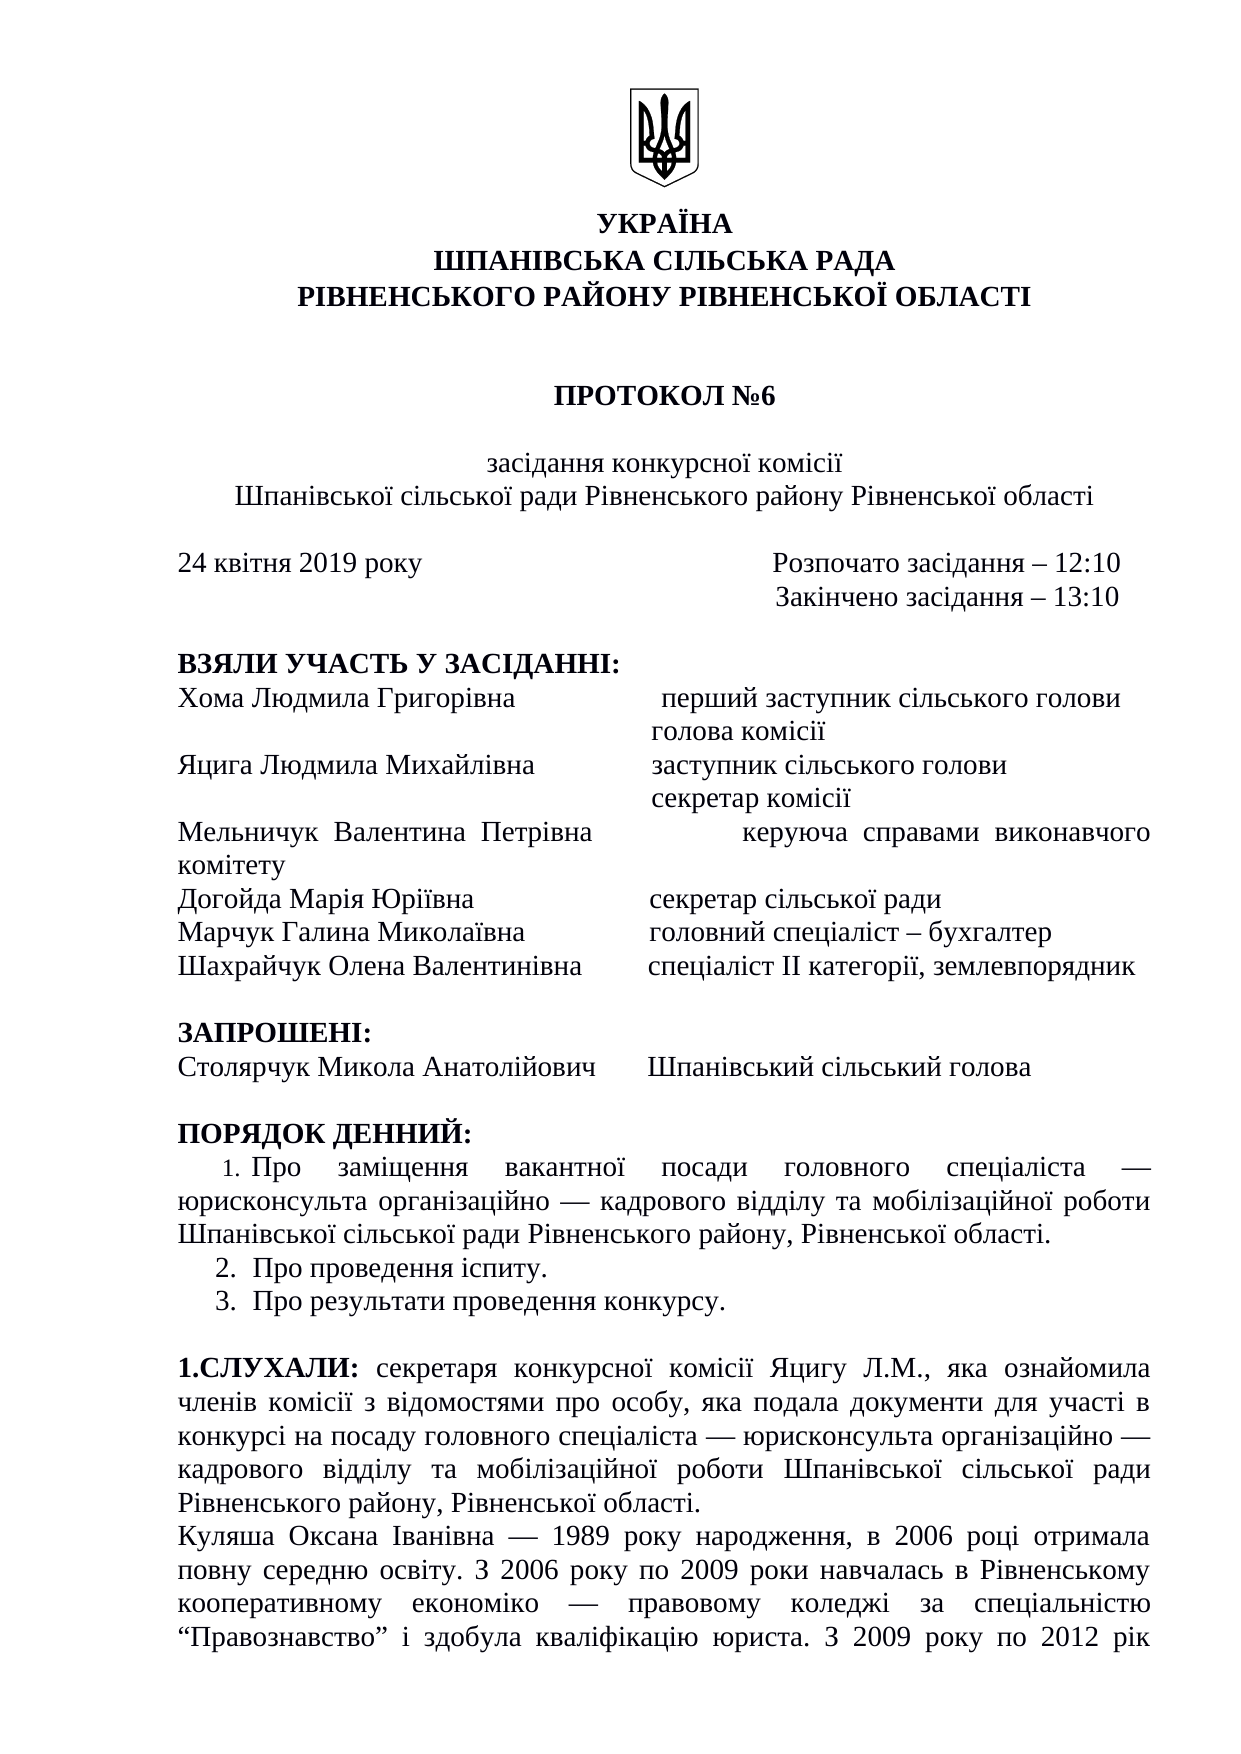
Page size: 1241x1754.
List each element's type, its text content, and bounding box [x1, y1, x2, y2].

text Мельничук Валентина Петрівна керуюча справами виконавчого комітету [177, 814, 1152, 881]
text Догойда Марія Юріївна секретар сільської ради [177, 881, 1152, 914]
list Про заміщення вакантної посади головного спеціаліста — юрисконсульта організаційно — кадрового відділу та мобілізаційної роботи Шпанівської сільської ради Рівненського району, Рівненської області. [177, 1149, 1152, 1250]
text ПРОТОКОЛ №6 [177, 378, 1152, 411]
text ВЗЯЛИ УЧАСТЬ У ЗАСІДАННІ: [177, 646, 1152, 680]
subtitle ШПАНІВСЬКА сільська рада [177, 252, 855, 275]
list Про проведення іспиту. [215, 1250, 1152, 1283]
text РІВНЕНСЬКОГО РАЙОНУ РІВНЕНСЬКОЇ ОБЛАСТІ [177, 288, 1152, 311]
text Україна [177, 206, 1152, 240]
text Шахрайчук Олена Валентинівна спеціаліст ІІ категорії, землевпорядник [177, 948, 1152, 982]
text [177, 1518, 1152, 1652]
list Про результати проведення конкурсу. [215, 1283, 1152, 1317]
text Хома Людмила Григорівна перший заступник сільського голови [177, 680, 1152, 713]
subtitle ШПАНІВСЬКА сільська рада [873, 252, 1152, 275]
text ЗАПРОШЕНІ: [177, 1015, 1152, 1049]
text Закінчено засідання – 13:10 [177, 579, 1152, 613]
text ПОРЯДОК ДЕННИЙ: [177, 1116, 1152, 1149]
text Марчук Галина Миколаївна головний спеціаліст – бухгалтер [177, 914, 1152, 948]
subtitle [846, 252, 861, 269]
text Яцига Людмила Михайлівна заступник сільського голови [177, 747, 1152, 780]
text 24 квітня 2019 року Розпочато засідання – 12:10 [177, 546, 1152, 579]
text засідання конкурсної комісії [177, 445, 1152, 478]
text 1.СЛУХАЛИ: секретаря конкурсної комісії Яцигу Л.М., яка ознайомила членів комісії з відомостями про особу, яка подала документи для участі в конкурсі на посаду головного спеціаліста — юрисконсульта організаційно — кадрового відділу та мобілізаційної роботи Шпанівської сільської ради Рівненського району, Рівненської області. [177, 1351, 1152, 1518]
text Столярчук Микола Анатолійович Шпанівський сільський голова [177, 1049, 1152, 1082]
text секретар комісії [177, 780, 1152, 814]
text Шпанівської сільської ради Рівненського району Рівненської області [177, 478, 1152, 512]
text голова комісії [177, 713, 1152, 747]
